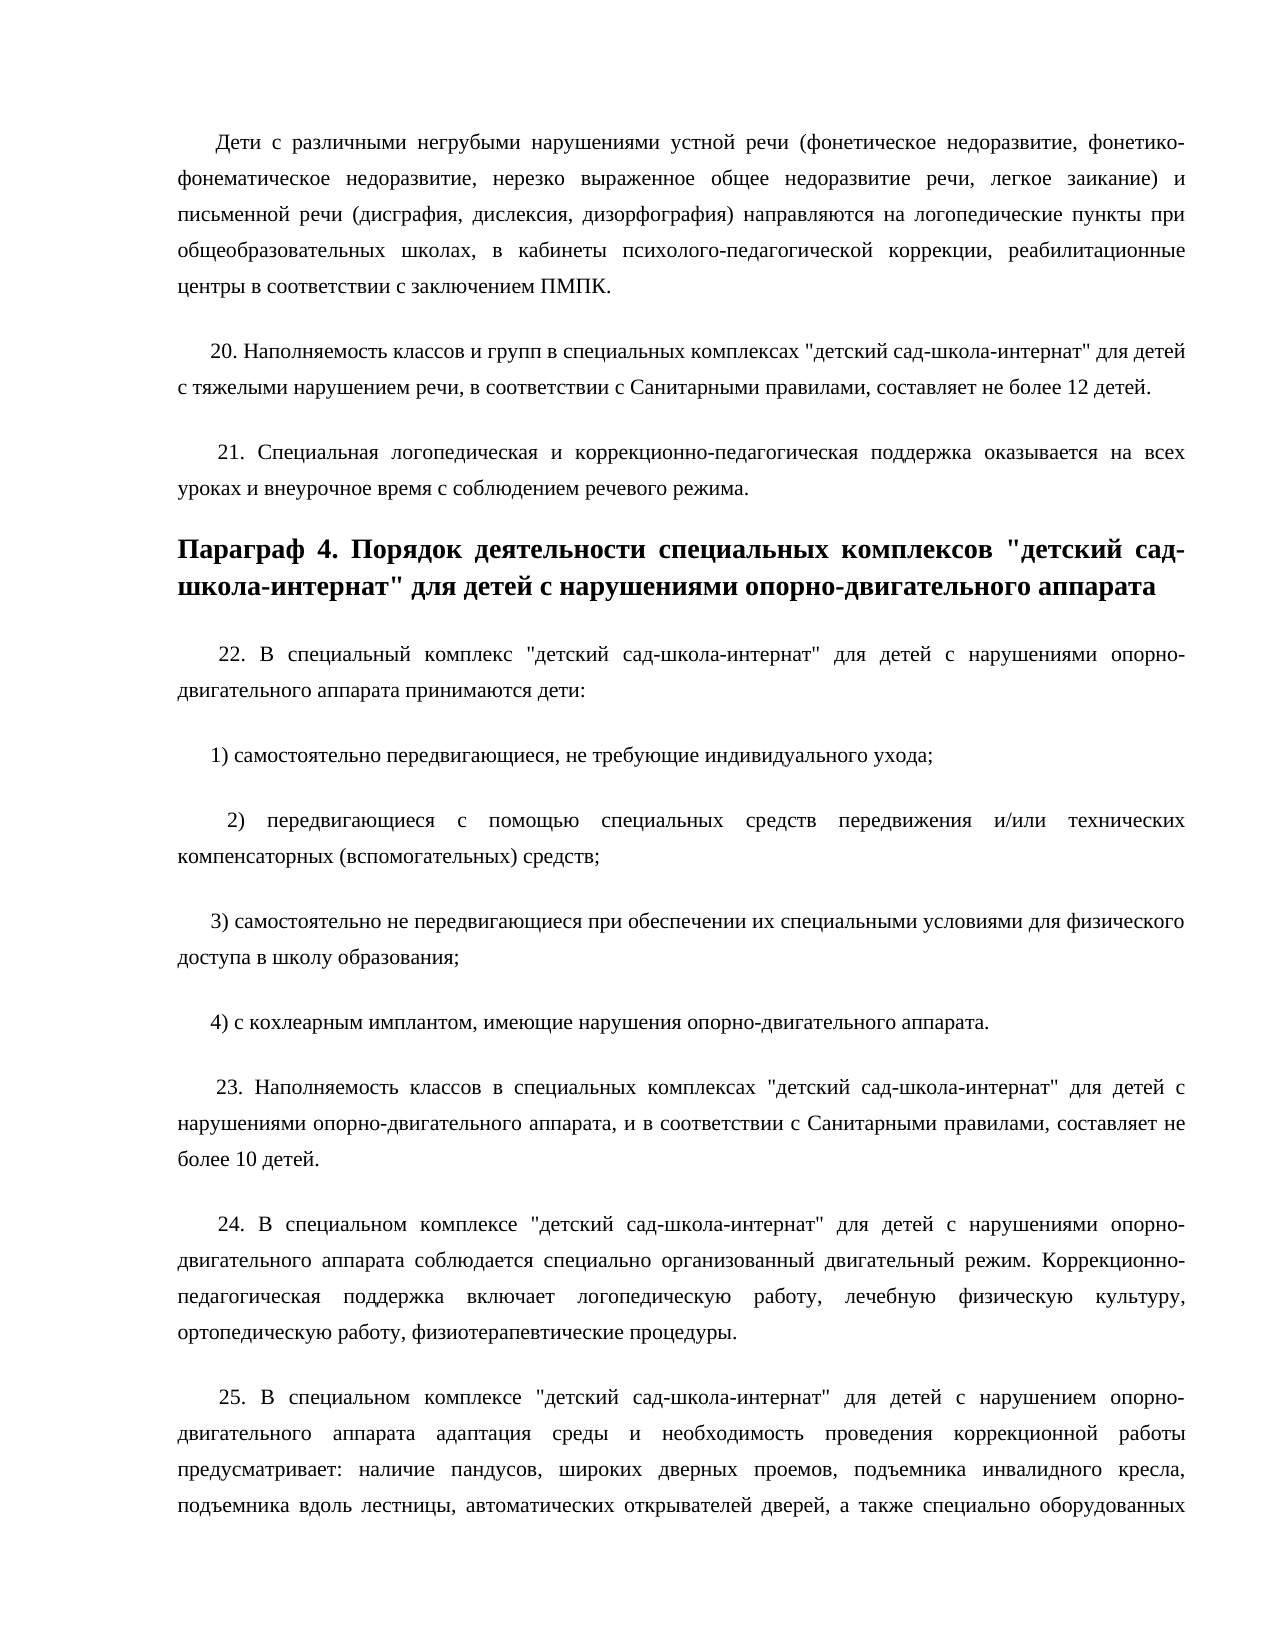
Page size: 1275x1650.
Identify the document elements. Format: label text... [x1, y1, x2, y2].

text 4) с кохлеарным имплантом, имеющие нарушения опорно-двигательного аппарата. [177, 998, 1186, 1034]
text 22. В специальный комплекс "детский сад-школа-интернат" для детей с нарушениями опорно-двигательного аппарата принимаются дети: [177, 630, 1186, 702]
text 20. Наполняемость классов и групп в специальных комплексах "детский сад-школа-интернат" для детей с тяжелыми нарушением речи, в соответствии с Санитарными правилами, составляет не более 12 детей. [177, 327, 1186, 399]
text 2) передвигающиеся с помощью специальных средств передвижения и/или технических компенсаторных (вспомогательных) средств; [177, 796, 1186, 868]
text 23. Наполняемость классов в специальных комплексах "детский сад-школа-интернат" для детей с нарушениями опорно-двигательного аппарата, и в соответствии с Санитарными правилами, составляет не более 10 детей. [177, 1063, 1186, 1171]
text 24. В специальном комплексе "детский сад-школа-интернат" для детей с нарушениями опорно-двигательного аппарата соблюдается специально организованный двигательный режим. Коррекционно-педагогическая поддержка включает логопедическую работу, лечебную физическую культуру, ортопедическую работу, физиотерапевтические процедуры. [177, 1200, 1186, 1344]
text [177, 1373, 1186, 1517]
text Параграф 4. Порядок деятельности специальных комплексов "детский сад-школа-интернат" для детей с нарушениями опорно-двигательного аппарата [177, 529, 1186, 601]
text 1) самостоятельно передвигающиеся, не требующие индивидуального ухода; [177, 731, 1186, 767]
text Дети с различными негрубыми нарушениями устной речи (фонетическое недоразвитие, фонетико-фонематическое недоразвитие, нерезко выраженное общее недоразвитие речи, легкое заикание) и письменной речи (дисграфия, дислексия, дизорфография) направляются на логопедические пункты при общеобразовательных школах, в кабинеты психолого-педагогической коррекции, реабилитационные центры в соответствии с заключением ПМПК. [177, 118, 1186, 298]
text 3) самостоятельно не передвигающиеся при обеспечении их специальными условиями для физического доступа в школу образования; [177, 897, 1186, 969]
text 21. Специальная логопедическая и коррекционно-педагогическая поддержка оказывается на всех уроках и внеурочное время с соблюдением речевого режима. [177, 428, 1186, 500]
